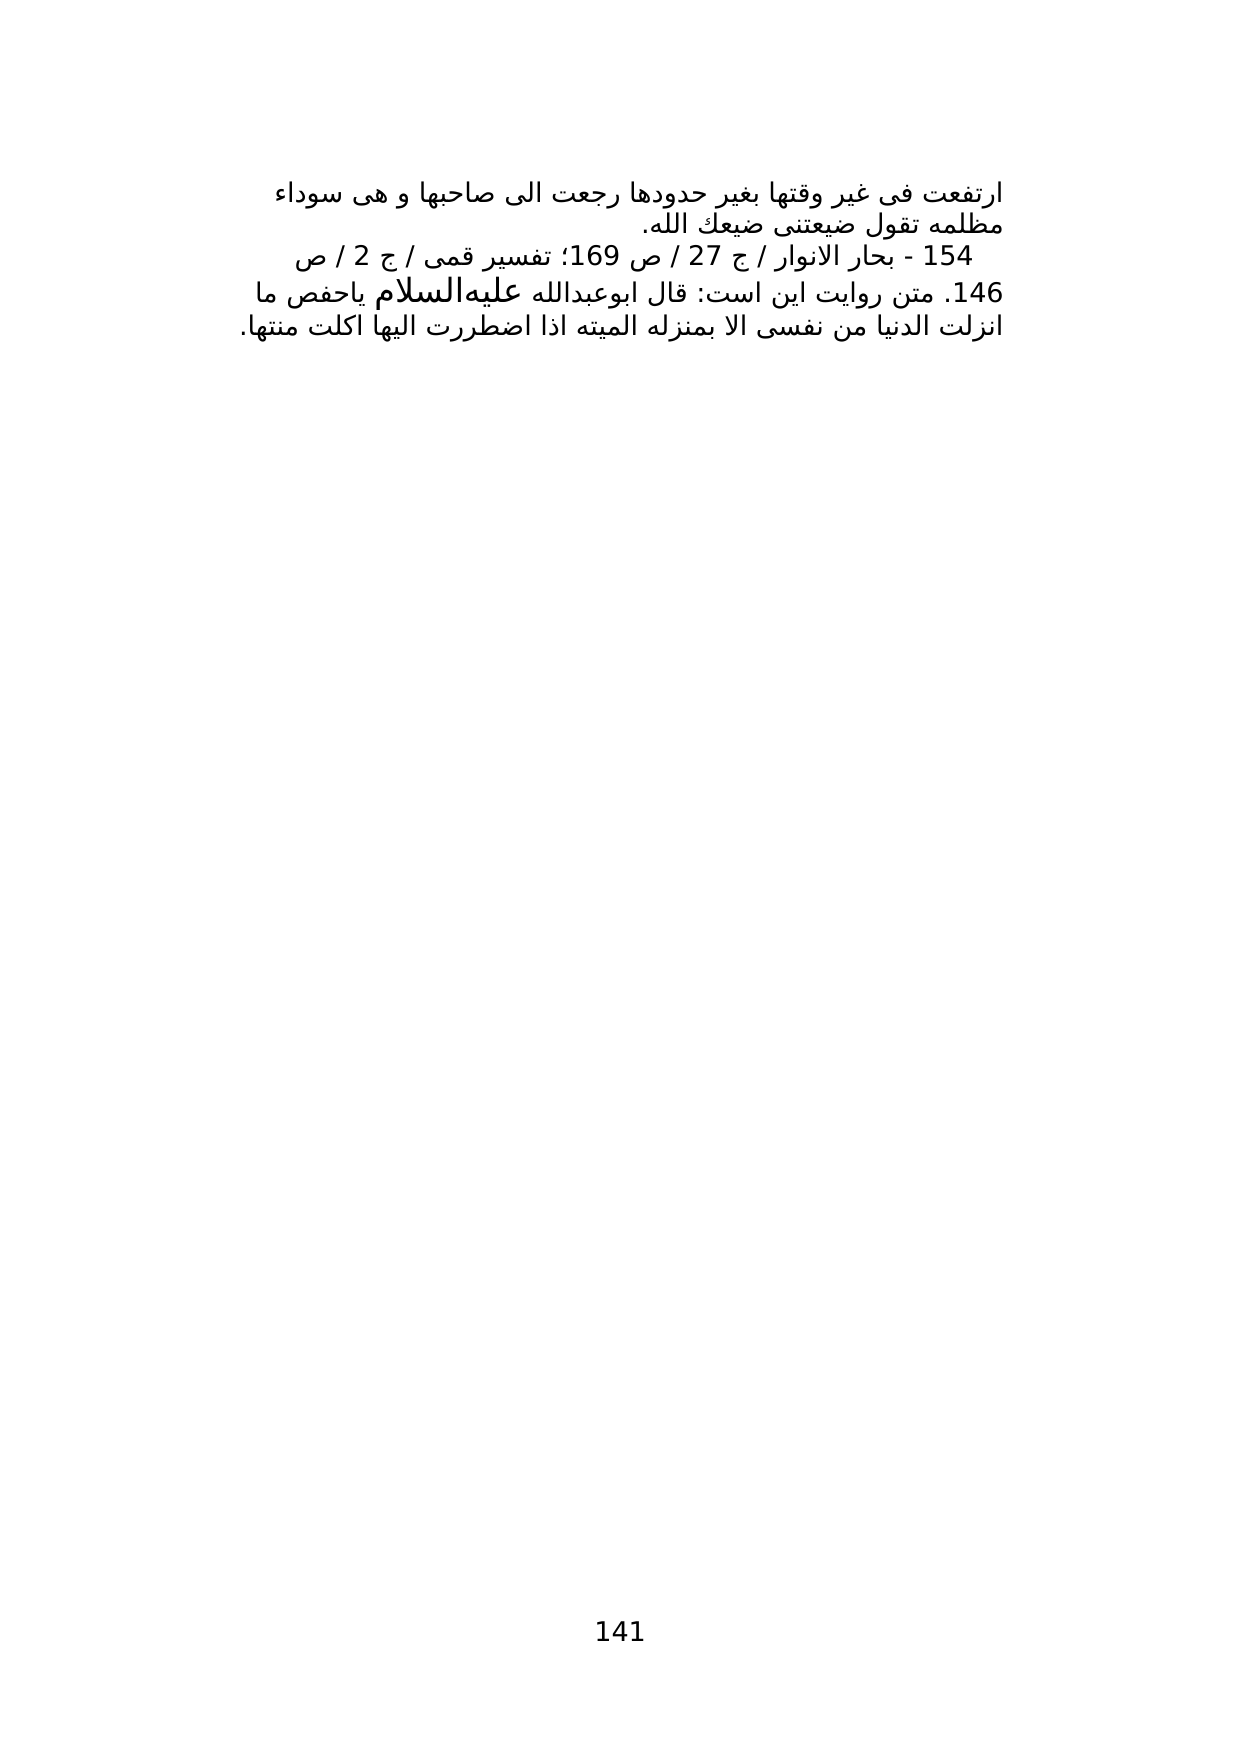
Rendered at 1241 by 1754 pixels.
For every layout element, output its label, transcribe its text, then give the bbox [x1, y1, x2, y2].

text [236, 177, 1004, 240]
text 154 - بحار الانوار / ج 27 / ص 169؛ تفسير قمى / ج 2 / ص 146. متن روايت اين است: قال ابوعبدالله عليه‌السلام ياحفص ما انزلت الدنيا من نفسى الا بمنزله الميته اذا اضطررت اليها اكلت منتها. [236, 240, 1004, 342]
